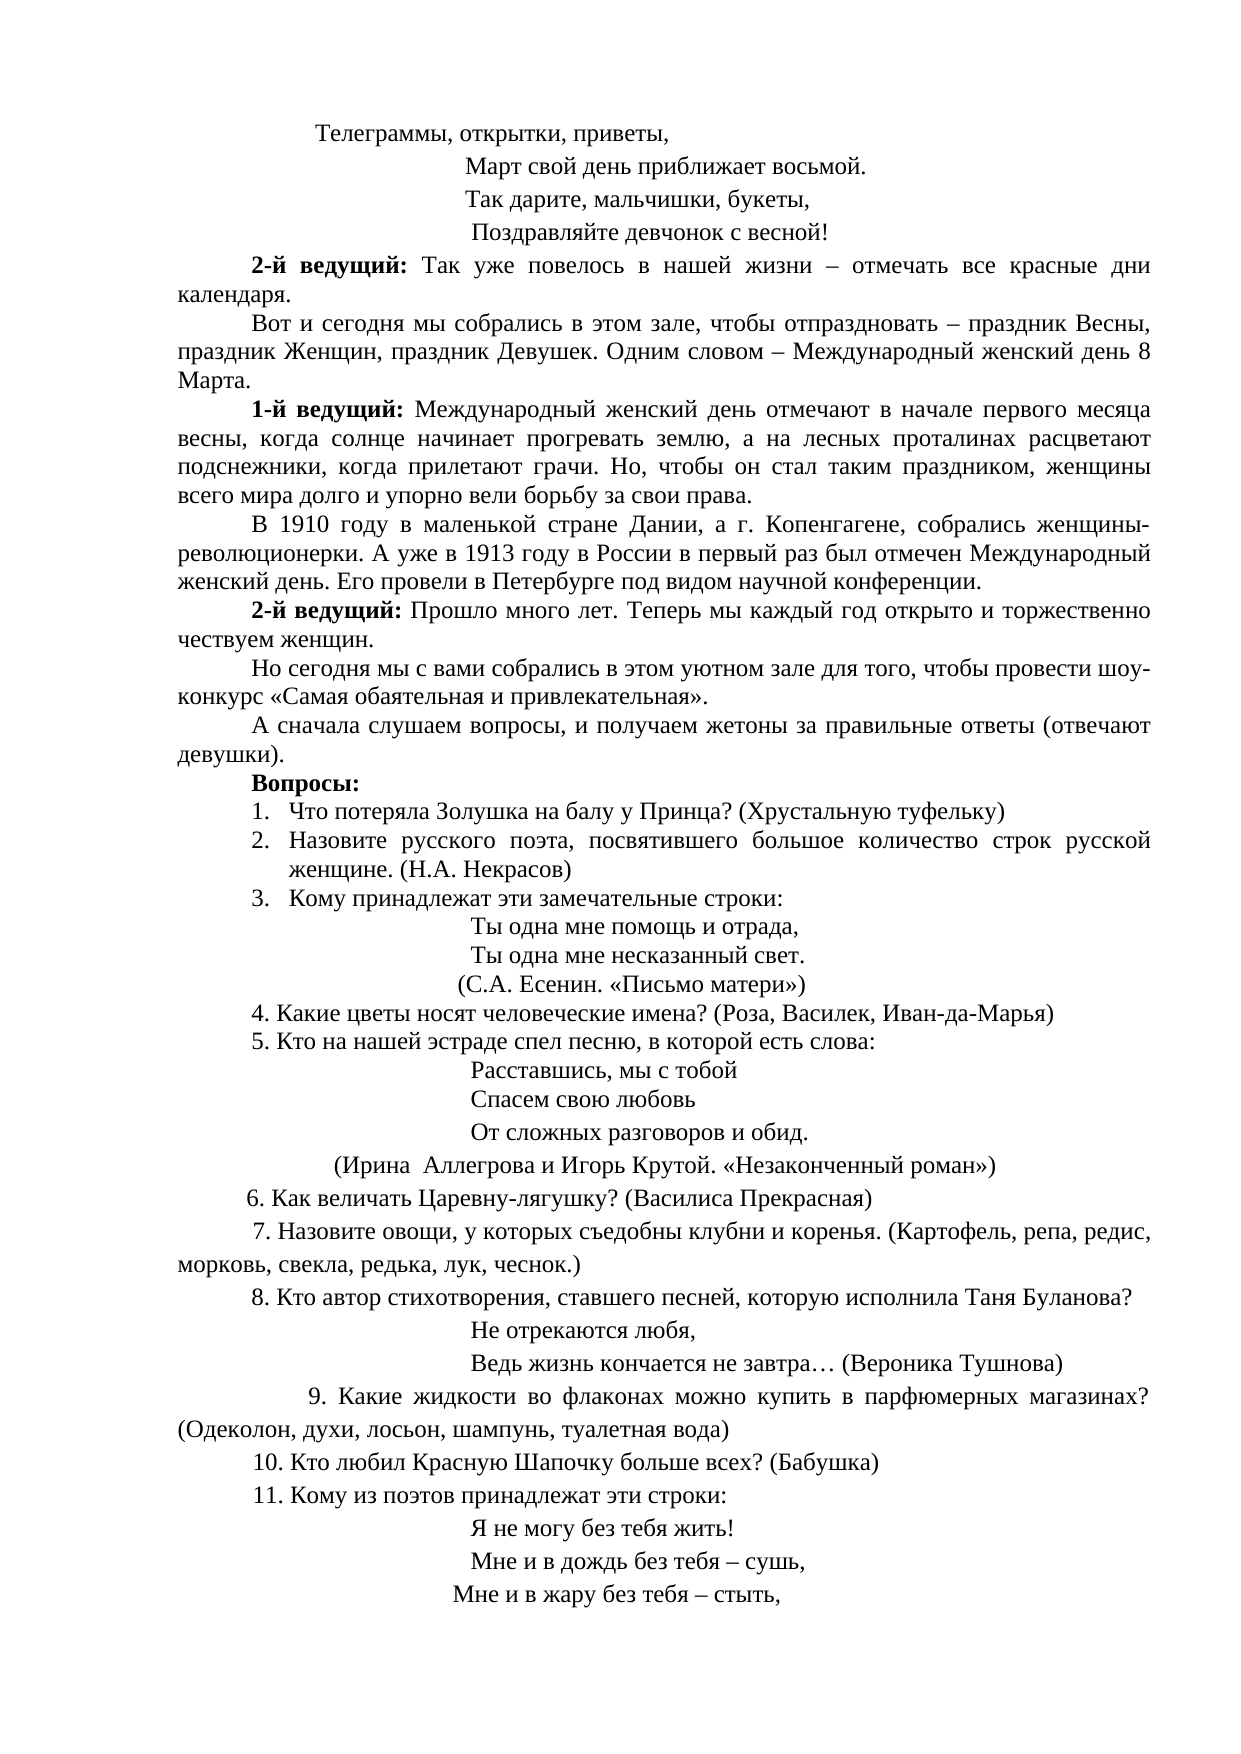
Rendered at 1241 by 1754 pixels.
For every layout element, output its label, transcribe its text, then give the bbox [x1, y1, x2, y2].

text 8. Кто автор стихотворения, ставшего песней, которую исполнила Таня Буланова? [177, 1282, 1152, 1311]
text 6. Как величать Царевну-лягушку? (Василиса Прекрасная) [177, 1183, 1152, 1212]
text 4. Какие цветы носят человеческие имена? (Роза, Василек, Иван-да-Марья) [177, 998, 1152, 1026]
text 2-й ведущий: Прошло много лет. Теперь мы каждый год открыто и торжественно чествуем женщин. [177, 595, 1152, 653]
text Ты одна мне помощь и отрада, [177, 911, 1152, 940]
text Ты одна мне несказанный свет. [177, 940, 1152, 969]
text Но сегодня мы с вами собрались в этом уютном зале для того, чтобы провести шоу-конкурс «Самая обаятельная и привлекательная». [177, 653, 1152, 710]
text Мне и в жару без тебя – стыть, [177, 1579, 1152, 1608]
text Не отрекаются любя, [177, 1315, 1152, 1344]
text В 1910 году в маленькой стране Дании, а г. Копенгагене, собрались женщины-революционерки. А уже в 1913 году в России в первый раз был отмечен Международный женский день. Его провели в Петербурге под видом научной конференции. [177, 509, 1152, 595]
text 2-й ведущий: Так уже повелось в нашей жизни – отмечать все красные дни календаря. [177, 250, 1152, 308]
text Мне и в дождь без тебя – сушь, [177, 1546, 1152, 1575]
text (Ирина Аллегрова и Игорь Крутой. «Незаконченный роман») [177, 1150, 1152, 1179]
text Я не могу без тебя жить! [177, 1513, 1152, 1542]
text Поздравляйте девчонок с весной! [177, 217, 1152, 246]
list Кому принадлежат эти замечательные строки: [251, 883, 1152, 911]
text Ведь жизнь кончается не завтра… (Вероника Тушнова) [177, 1348, 1152, 1377]
text Март свой день приближает восьмой. [177, 151, 1152, 180]
text 9. Какие жидкости во флаконах можно купить в парфюмерных магазинах? (Одеколон, духи, лосьон, шампунь, туалетная вода) [177, 1381, 1152, 1443]
text (С.А. Есенин. «Письмо матери») [177, 969, 1152, 998]
text Так дарите, мальчишки, букеты, [177, 184, 1152, 213]
text Вот и сегодня мы собрались в этом зале, чтобы отпраздновать – праздник Весны, праздник Женщин, праздник Девушек. Одним словом – Международный женский день 8 Марта. [177, 308, 1152, 394]
text Расставшись, мы с тобой [177, 1055, 1152, 1084]
text 11. Кому из поэтов принадлежат эти строки: [177, 1480, 1152, 1509]
text Телеграммы, открытки, приветы, [177, 118, 1152, 147]
list Назовите русского поэта, посвятившего большое количество строк русской женщине. (Н.А. Некрасов) [251, 825, 1152, 883]
text От сложных разговоров и обид. [177, 1117, 1152, 1146]
text 7. Назовите овощи, у которых съедобны клубни и коренья. (Картофель, репа, редис, морковь, свекла, редька, лук, чеснок.) [177, 1216, 1152, 1278]
text Вопросы: [177, 768, 1152, 796]
list Что потеряла Золушка на балу у Принца? (Хрустальную туфельку) [251, 796, 1152, 825]
text 5. Кто на нашей эстраде спел песню, в которой есть слова: [177, 1026, 1152, 1055]
text А сначала слушаем вопросы, и получаем жетоны за правильные ответы (отвечают девушки). [177, 710, 1152, 768]
text 1-й ведущий: Международный женский день отмечают в начале первого месяца весны, когда солнце начинает прогревать землю, а на лесных проталинах расцветают подснежники, когда прилетают грачи. Но, чтобы он стал таким праздником, женщины всего мира долго и упорно вели борьбу за свои права. [177, 394, 1152, 509]
text Спасем свою любовь [177, 1084, 1152, 1113]
text 10. Кто любил Красную Шапочку больше всех? (Бабушка) [177, 1447, 1152, 1476]
